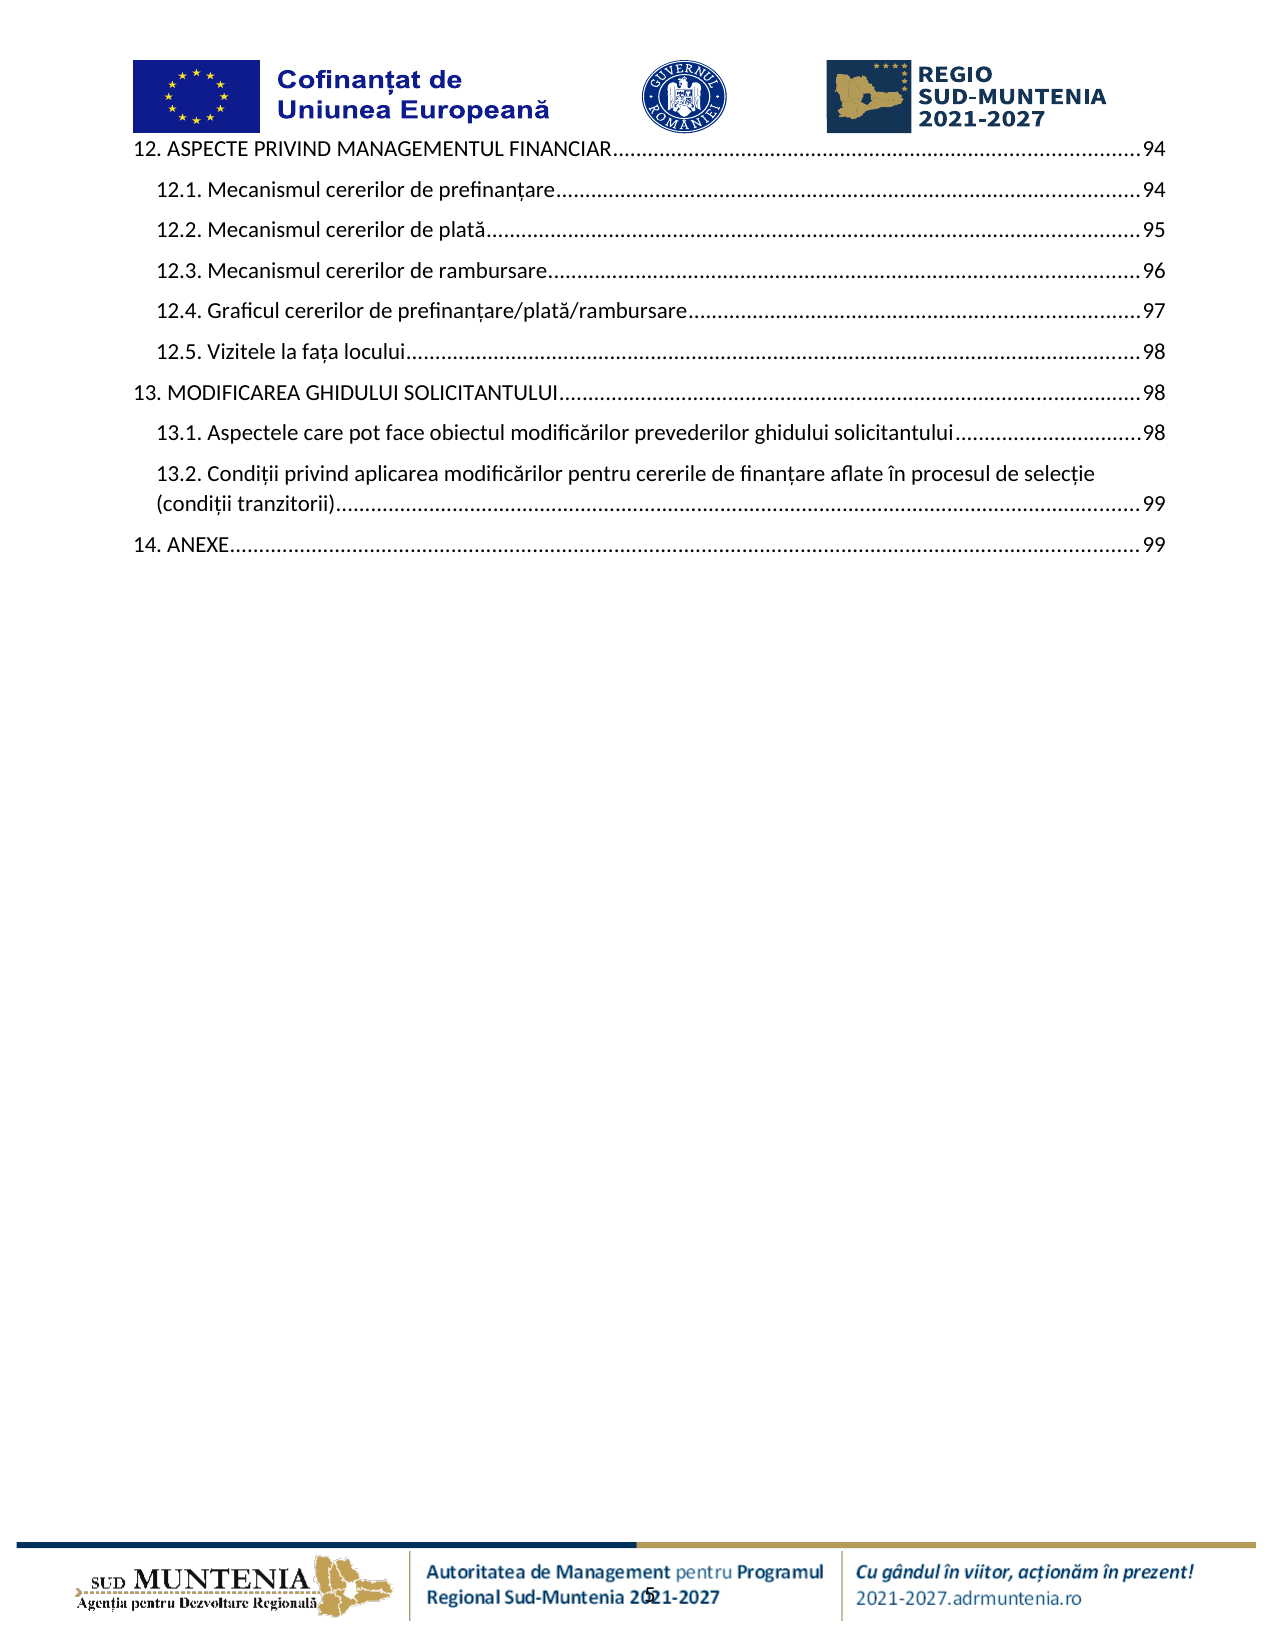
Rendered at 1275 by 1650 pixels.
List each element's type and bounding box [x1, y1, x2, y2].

picture [16, 1542, 1257, 1622]
